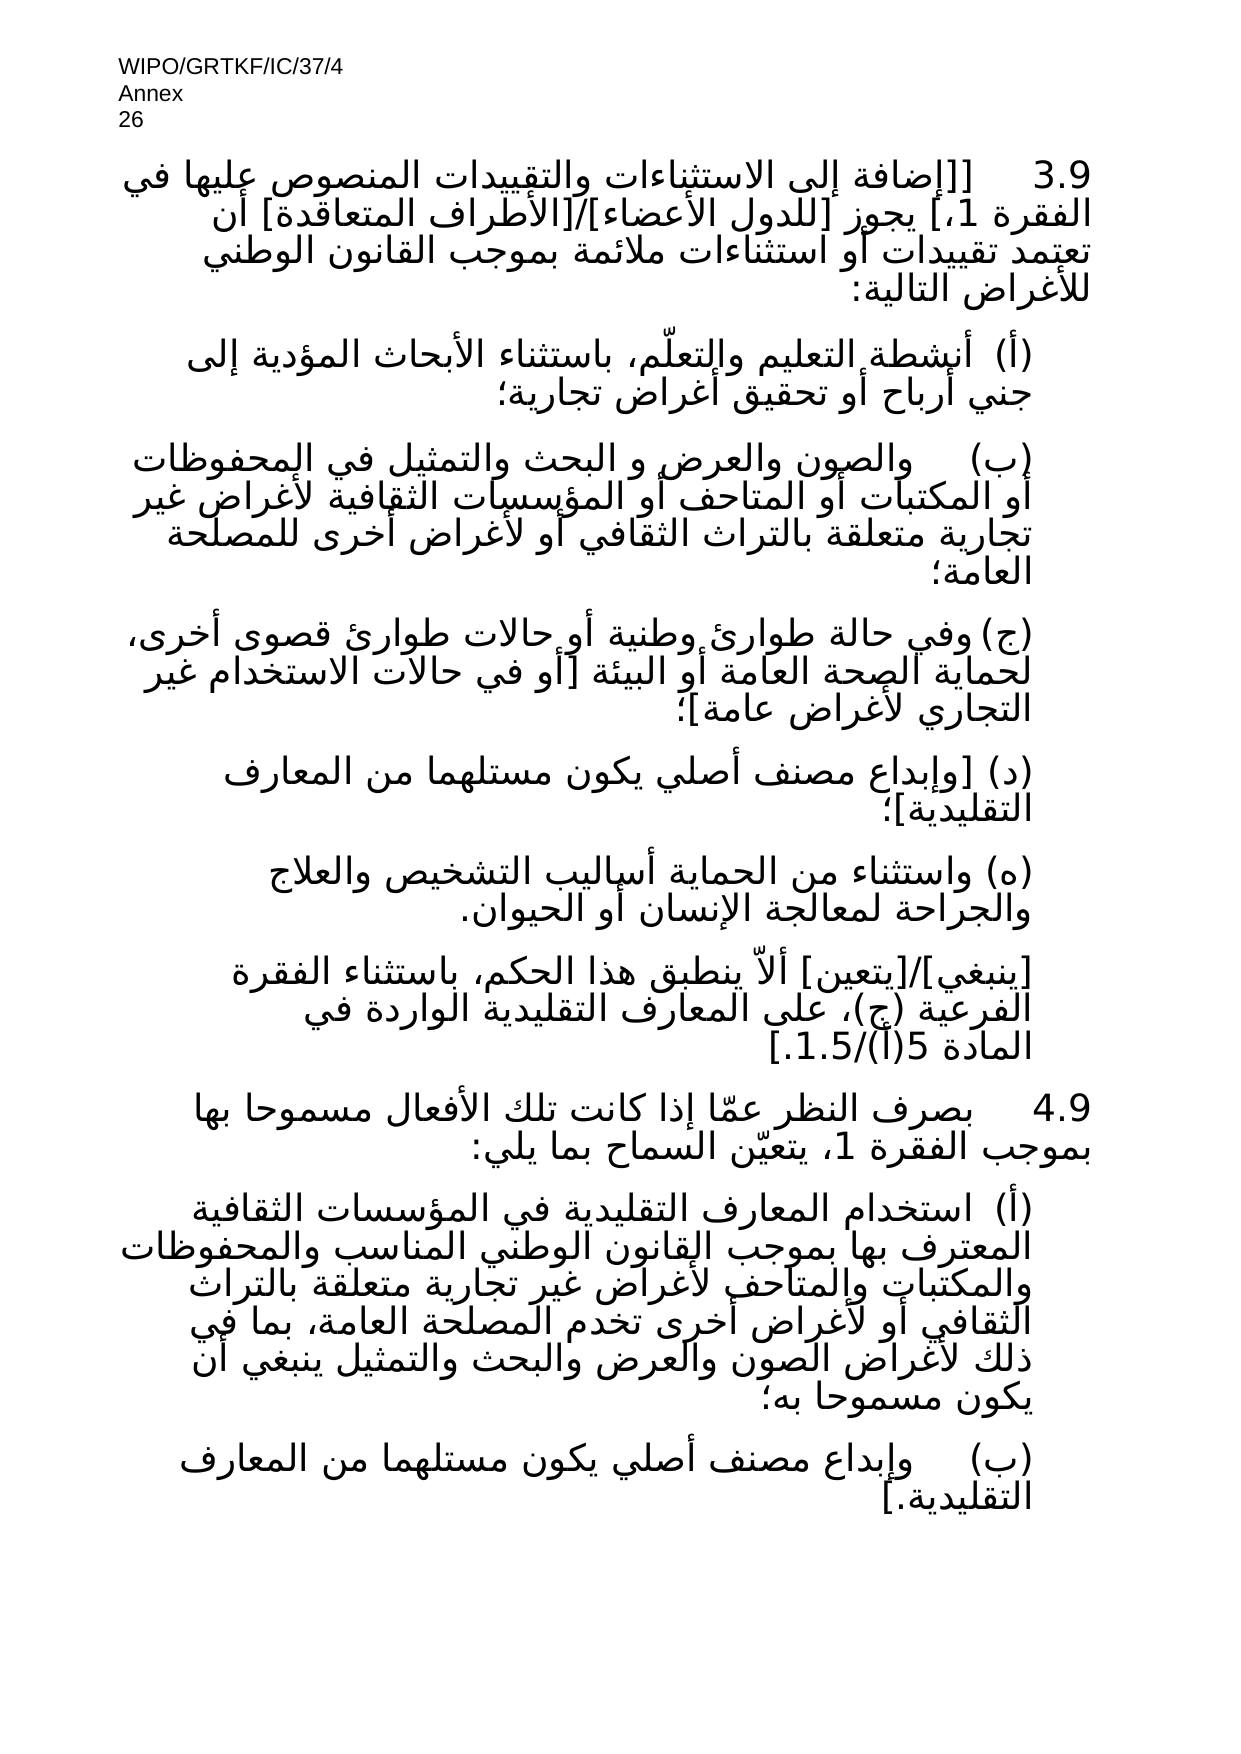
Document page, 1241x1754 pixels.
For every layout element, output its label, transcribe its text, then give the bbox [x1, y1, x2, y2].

text (ب) وإبداع مصنف أصلي يكون مستلهما من المعارف التقليدية.] [118, 1442, 1033, 1517]
text (ج) وفي حالة طوارئ وطنية أو حالات طوارئ قصوى أخرى، لحماية الصحة العامة أو البيئة [أو في حالات الاستخدام غير التجاري لأغراض عامة]؛ [118, 617, 1033, 729]
text 4.9 بصرف النظر عمّا إذا كانت تلك الأفعال مسموحا بها بموجب الفقرة 1، يتعيّن السماح بما يلي: [118, 1092, 1092, 1167]
text 3.9 [[إضافة إلى الاستثناءات والتقييدات المنصوص عليها في الفقرة 1،] يجوز [للدول الأعضاء]/[الأطراف المتعاقدة] أن تعتمد تقييدات أو استثناءات ملائمة بموجب القانون الوطني للأغراض التالية: [118, 158, 1092, 308]
text (أ) أنشطة التعليم والتعلّم، باستثناء الأبحاث المؤدية إلى جني أرباح أو تحقيق أغراض تجارية؛ [118, 338, 1033, 413]
text [ينبغي]/[يتعين] ألاّ ينطبق هذا الحكم، باستثناء الفقرة الفرعية (ج)، على المعارف التقليدية الواردة في المادة 5(أ)/1.5.] [118, 954, 1033, 1067]
text (ه) واستثناء من الحماية أساليب التشخيص والعلاج والجراحة لمعالجة الإنسان أو الحيوان. [118, 854, 1033, 929]
text (د) [وإبداع مصنف أصلي يكون مستلهما من المعارف التقليدية]؛ [118, 754, 1033, 829]
text (أ) استخدام المعارف التقليدية في المؤسسات الثقافية المعترف بها بموجب القانون الوطني المناسب والمحفوظات والمكتبات والمتاحف لأغراض غير تجارية متعلقة بالتراث الثقافي أو لأغراض أخرى تخدم المصلحة العامة، بما في ذلك لأغراض الصون والعرض والبحث والتمثيل ينبغي أن يكون مسموحا به؛ [118, 1192, 1033, 1417]
text (ب) والصون والعرض و البحث والتمثيل في المحفوظات أو المكتبات أو المتاحف أو المؤسسات الثقافية لأغراض غير تجارية متعلقة بالتراث الثقافي أو لأغراض أخرى للمصلحة العامة؛ [118, 442, 1033, 592]
